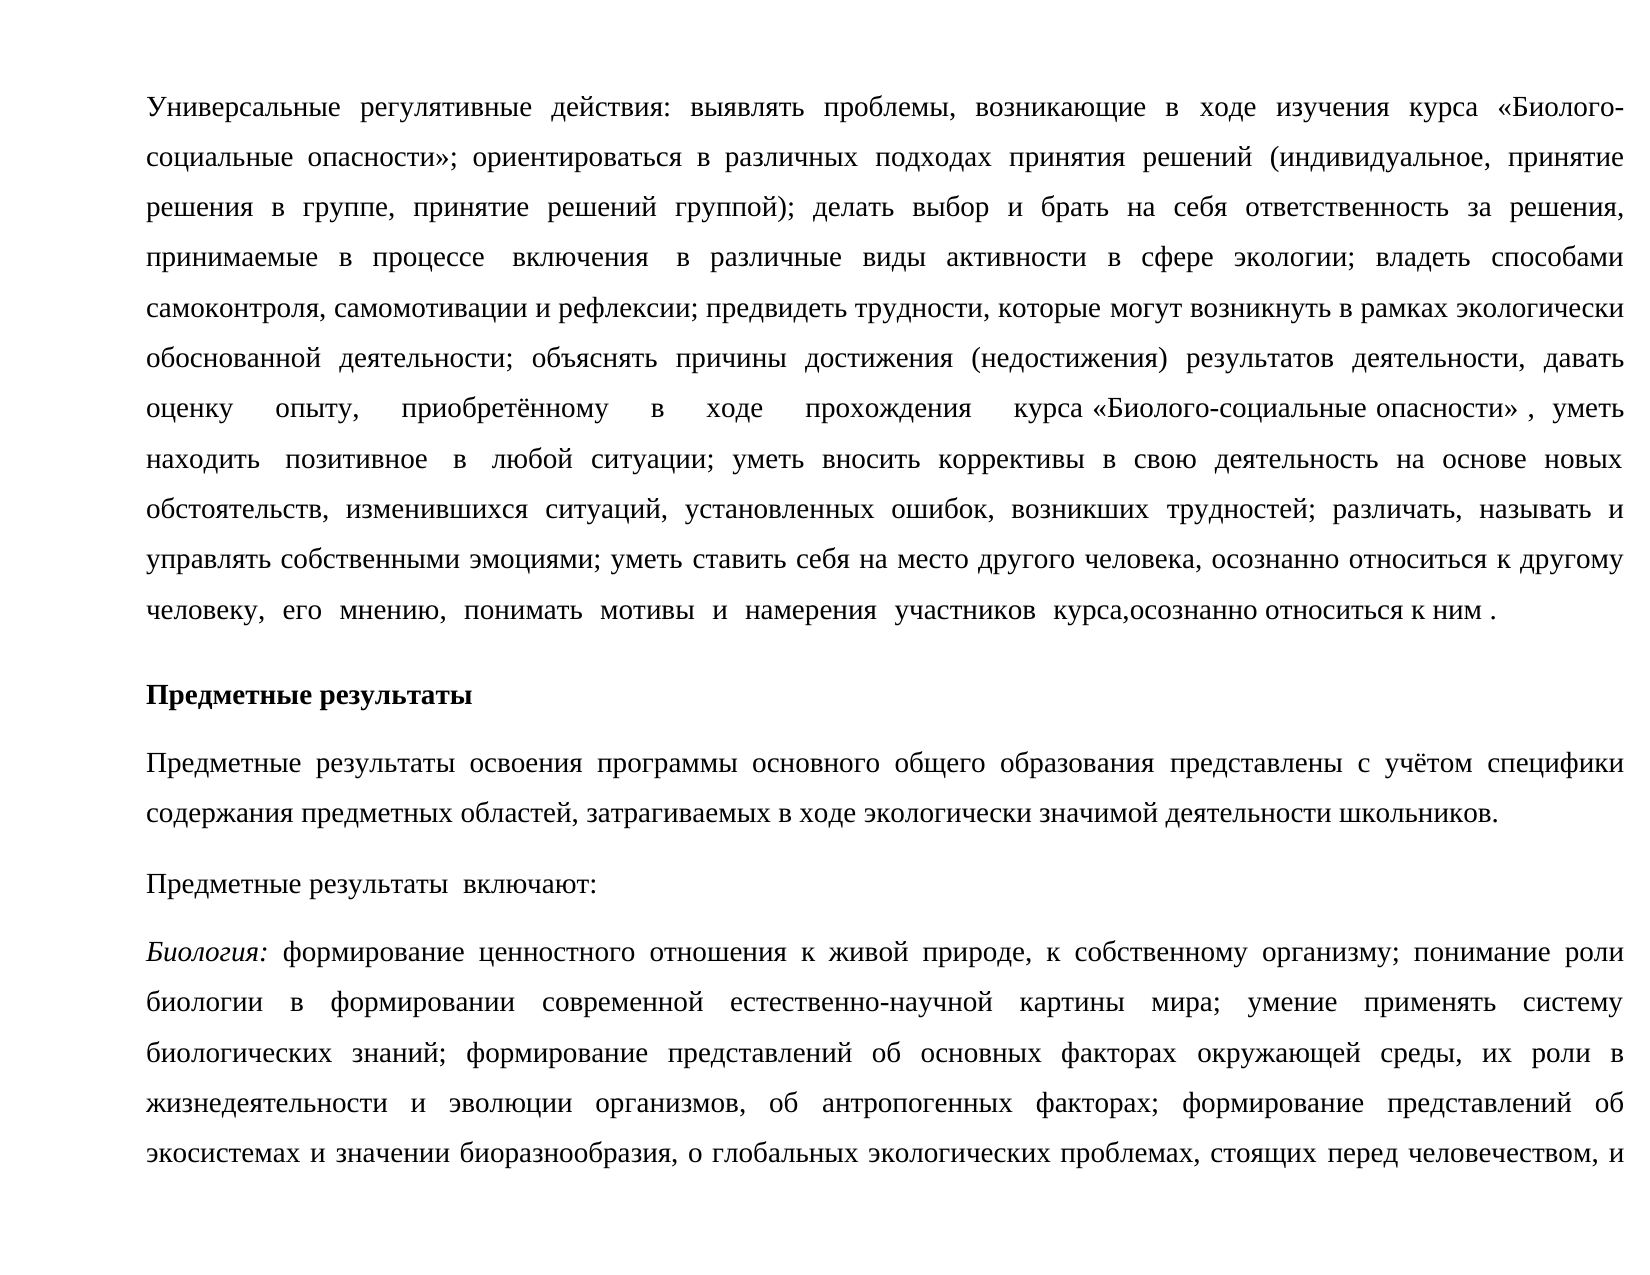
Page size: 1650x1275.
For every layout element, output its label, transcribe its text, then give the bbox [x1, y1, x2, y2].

text Универсальные регулятивные действия: выявлять проблемы, возникающие в ходе изучения курса «Биолого-социальные опасности»; ориентироваться в различных подходах принятия решений (индивидуальное, принятие решения в группе, принятие решений группой); делать выбор и брать на себя ответственность за решения, принимаемые в процессе включения в различные виды активности в сфере экологии; владеть способами самоконтроля, самомотивации и рефлексии; предвидеть трудности, которые могут возникнуть в рамках экологически обоснованной деятельности; объяснять причины достижения (недостижения) результатов деятельности, давать оценку опыту, приобретённому в ходе прохождения курса «Биолого-социальные опасности» , уметь находить позитивное в любой ситуации; уметь вносить коррективы в свою деятельность на основе новых обстоятельств, изменившихся ситуаций, установленных ошибок, возникших трудностей; различать, называть и управлять собственными эмоциями; уметь ставить себя на место другого человека, осознанно относиться к другому человеку, его мнению, понимать мотивы и намерения участников курса,осознанно относиться к ним . [146, 89, 1624, 625]
text Предметные результаты [146, 677, 1624, 710]
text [146, 934, 1624, 1169]
text Предметные результаты включают: [146, 866, 1624, 900]
text Предметные результаты освоения программы основного общего образования представлены с учётом специфики содержания предметных областей, затрагиваемых в ходе экологически значимой деятельности школьников. [146, 745, 1624, 829]
